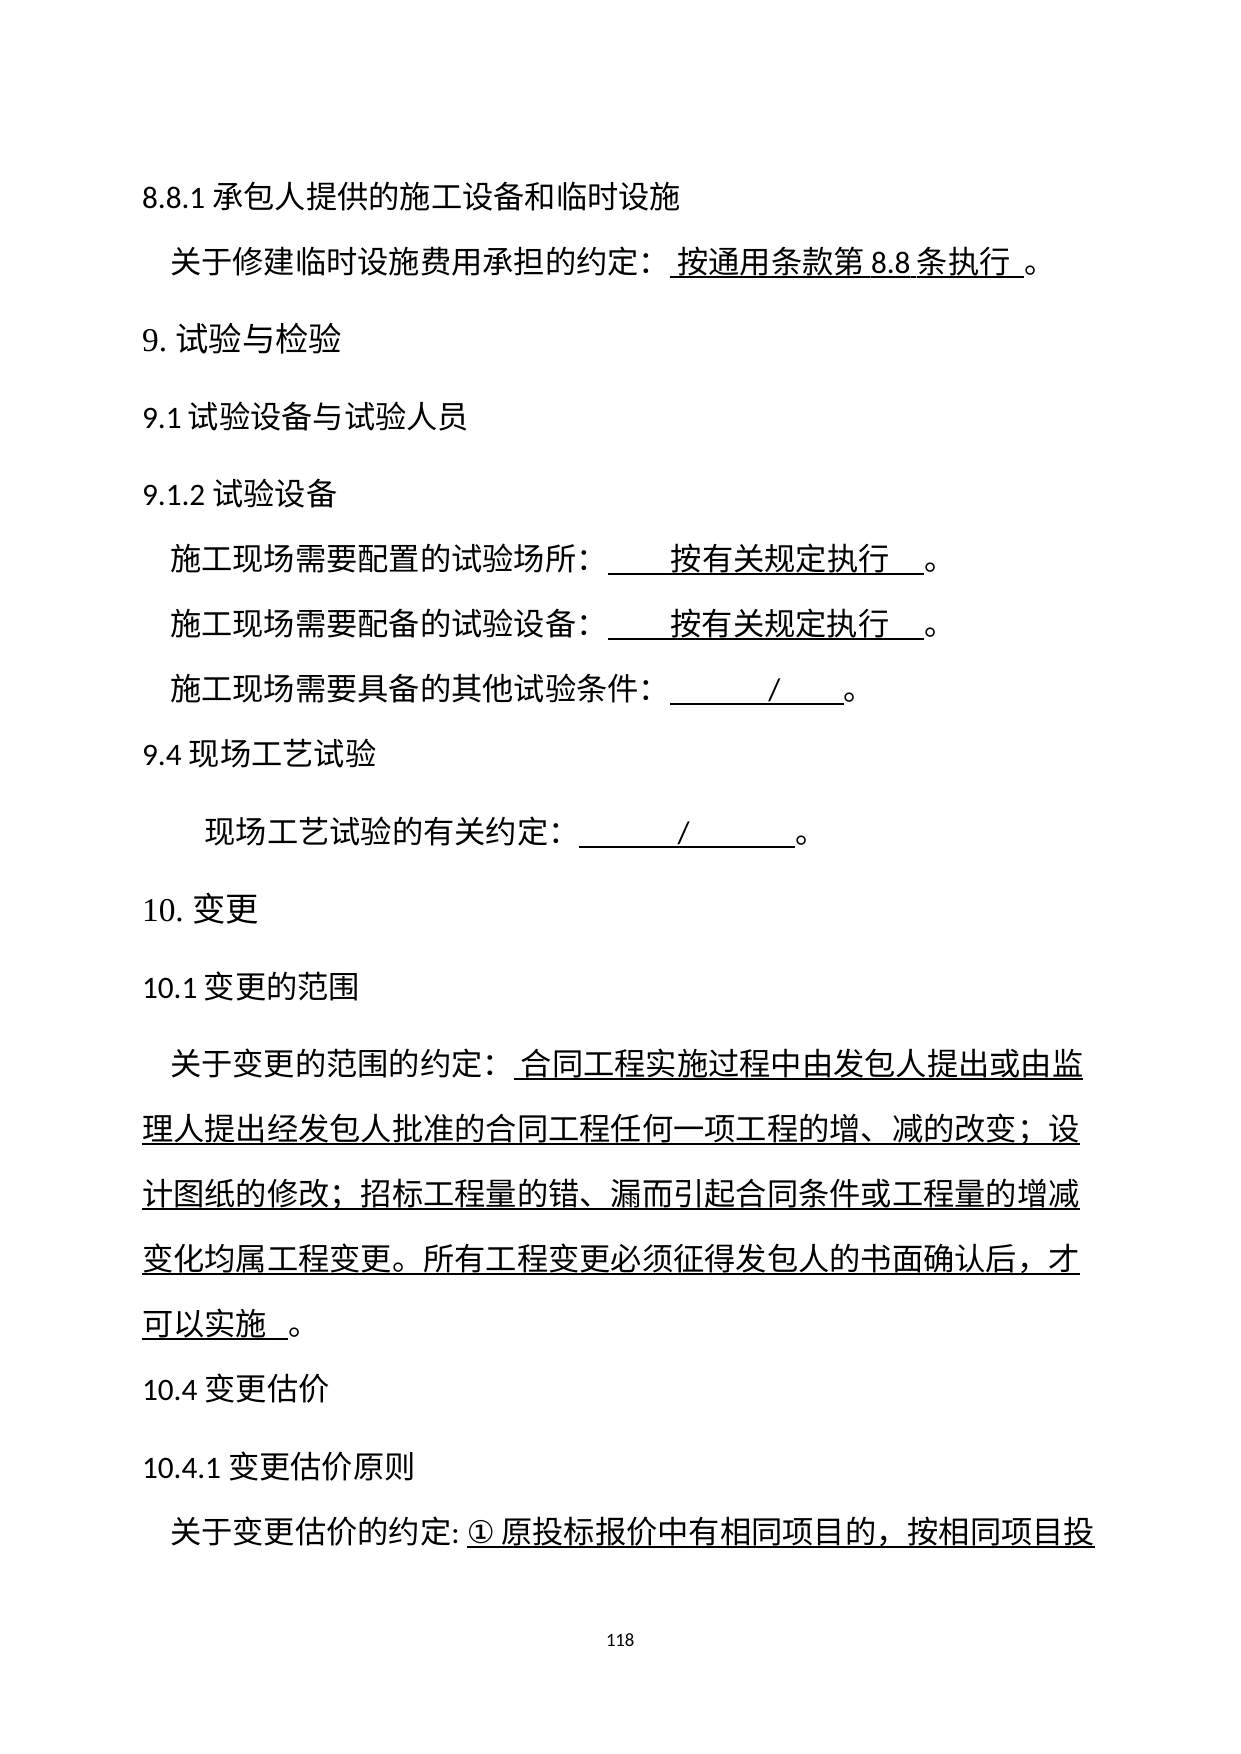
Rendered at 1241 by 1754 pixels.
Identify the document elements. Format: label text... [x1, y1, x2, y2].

text 9.1试验设备与试验人员 [142, 382, 1098, 447]
text 施工现场需要配备的试验设备： 按有关规定执行 。 [142, 589, 1098, 654]
text 9.4 现场工艺试验 [142, 719, 1098, 784]
subtitle 9. 试验与检验 [142, 304, 1098, 369]
text 10.4.1 变更估价原则 [142, 1432, 1098, 1497]
text 现场工艺试验的有关约定： / 。 [142, 797, 1098, 862]
text 施工现场需要具备的其他试验条件： / 。 [142, 654, 1098, 719]
text 8.8.1 承包人提供的施工设备和临时设施 [142, 162, 1098, 227]
text 10.1变更的范围 [142, 952, 1098, 1017]
subtitle 10. 变更 [142, 874, 1098, 939]
text 关于修建临时设施费用承担的约定： 按通用条款第8.8条执行 。 [142, 227, 1098, 292]
text 关于变更的范围的约定： 合同工程实施过程中由发包人提出或由监理人提出经发包人批准的合同工程任何一项工程的增、减的改变；设计图纸的修改；招标工程量的错、漏而引起合同条件或工程量的增减变化均属工程变更。所有工程变更必须征得发包人的书面确认后，才可以实施 。 [142, 1029, 1098, 1354]
text 9.1.2 试验设备 [142, 459, 1098, 524]
text 施工现场需要配置的试验场所： 按有关规定执行 。 [142, 524, 1098, 589]
text 10.4 变更估价 [142, 1354, 1098, 1419]
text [142, 1497, 1098, 1562]
